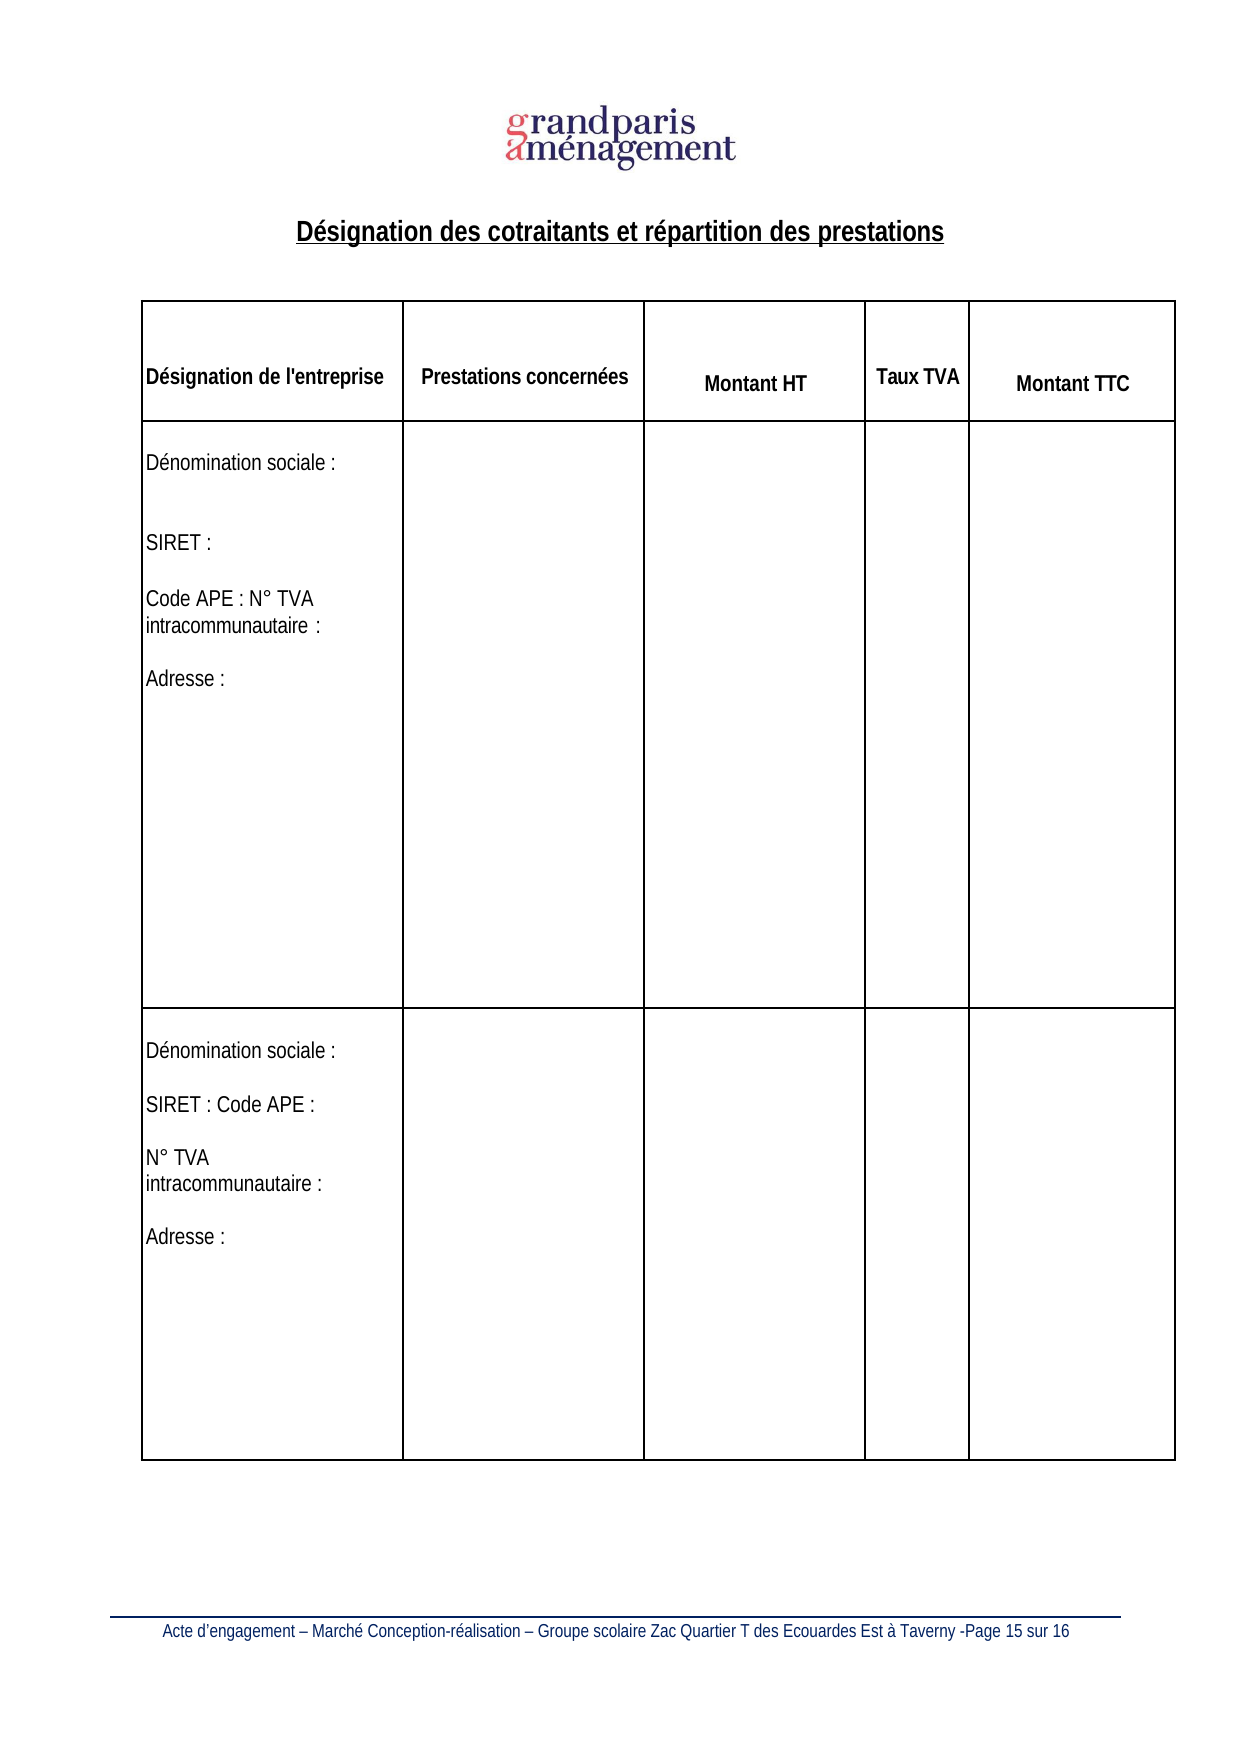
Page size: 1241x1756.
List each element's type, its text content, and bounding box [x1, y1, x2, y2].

table_cell [645, 1009, 864, 1459]
table_cell [866, 1009, 968, 1459]
table_header Taux TVA [866, 302, 968, 420]
text Désignation des cotraitants et répartition des prestations [139, 214, 1101, 247]
table_header Prestations concernées [404, 302, 643, 420]
picture [501, 101, 741, 173]
table_cell [970, 1009, 1174, 1459]
table_header Montant HT [645, 302, 864, 420]
table_cell [404, 1009, 643, 1459]
table_cell [404, 422, 643, 1007]
table_cell [645, 422, 864, 1007]
table_cell [866, 422, 968, 1007]
table_header Désignation de l'entreprise [143, 302, 402, 420]
table_cell Dénomination sociale : SIRET : Code APE : N° TVA intracommunautaire : Adresse : [143, 422, 402, 1007]
table_header Montant TTC [970, 302, 1174, 420]
table_cell [970, 422, 1174, 1007]
table_cell Dénomination sociale : SIRET : Code APE : N° TVA intracommunautaire : Adresse : [143, 1009, 402, 1459]
